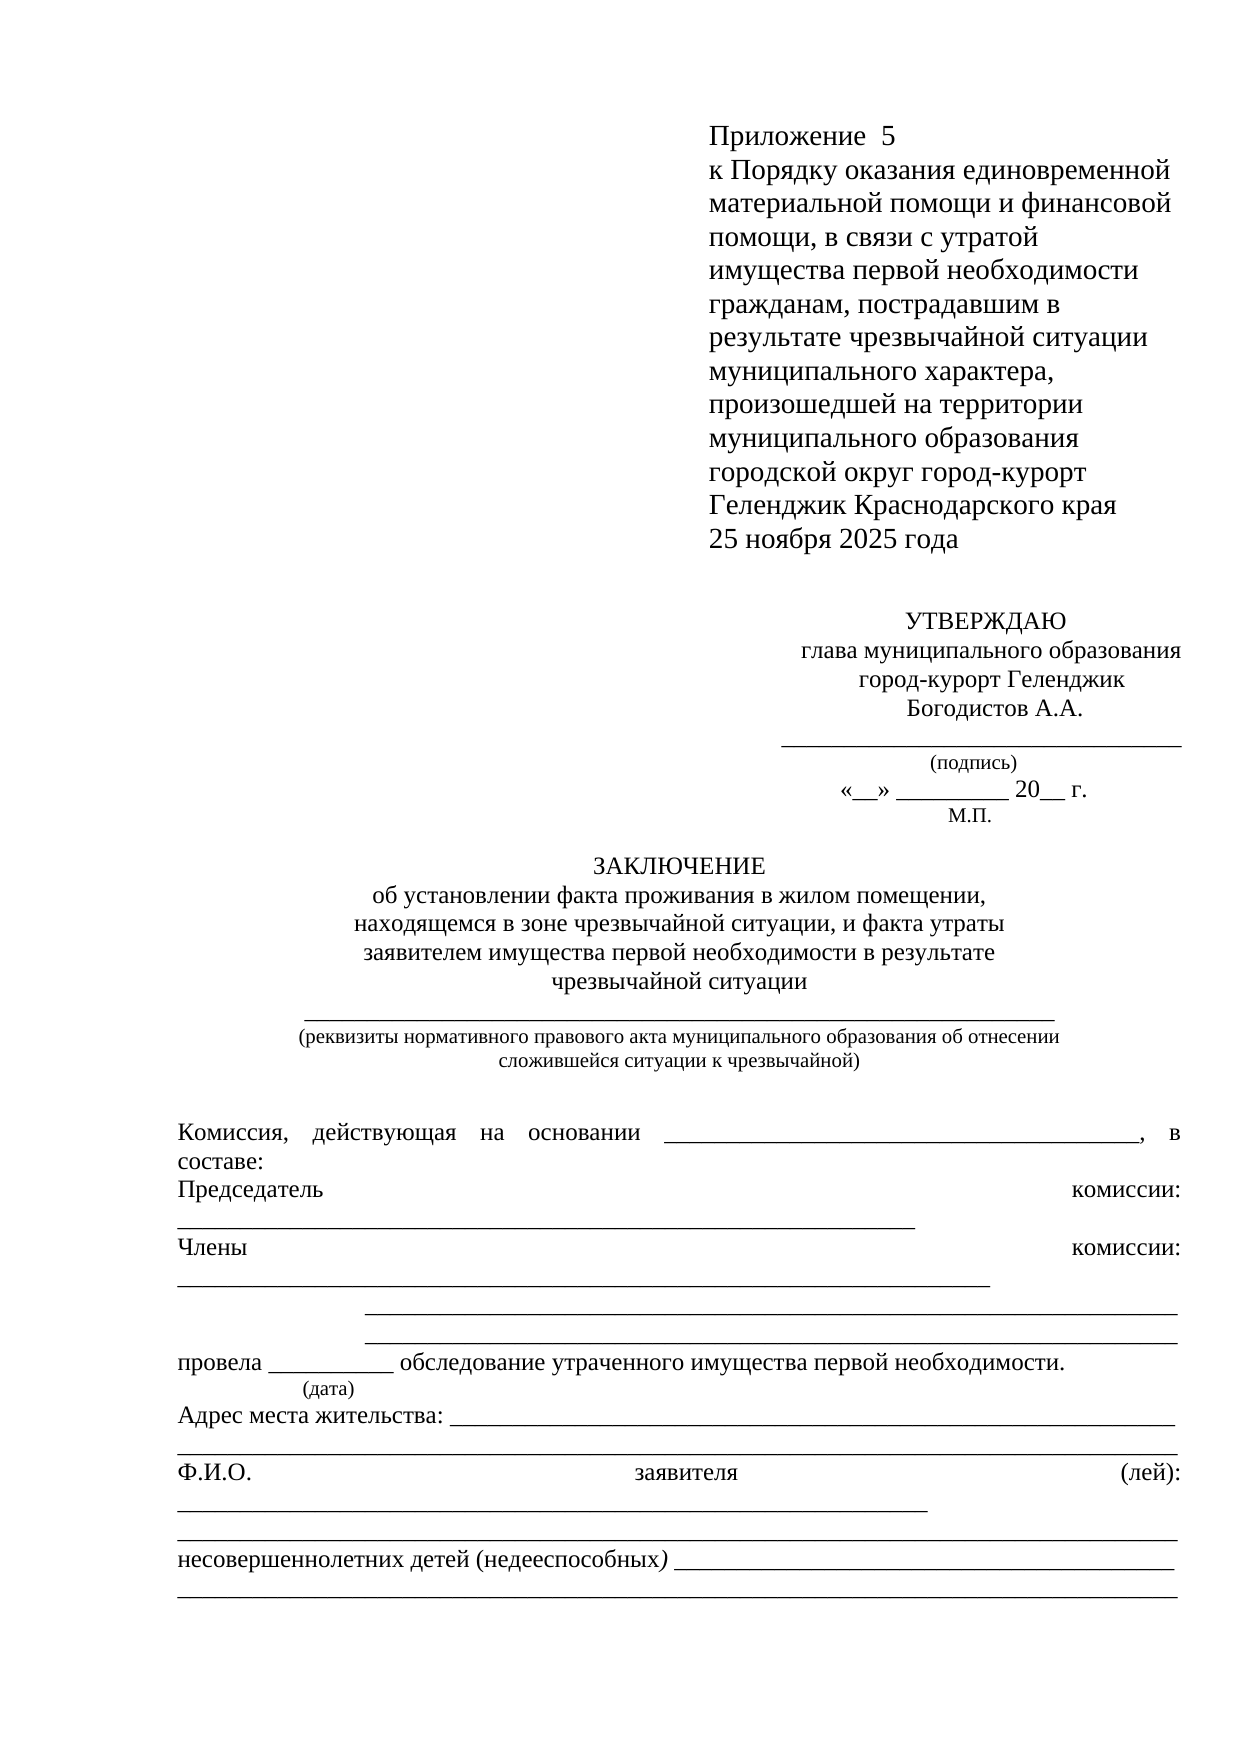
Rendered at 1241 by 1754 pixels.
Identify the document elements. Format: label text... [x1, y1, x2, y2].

text (дата) [177, 1376, 1181, 1400]
text заявителем имущества первой необходимости в результате [177, 937, 1181, 966]
text Комиссия, действующая на основании ______________________________________, в составе: [177, 1117, 1181, 1174]
text Члены комиссии: _________________________________________________________________ [177, 1232, 1181, 1289]
text Богодистов А.А. [177, 693, 1181, 721]
text несовершеннолетних детей (недееспособных) ________________________________________ [177, 1544, 1181, 1572]
text Адрес места жительства: __________________________________________________________ [177, 1400, 1181, 1429]
text сложившейся ситуации к чрезвычайной) [177, 1048, 1181, 1072]
text чрезвычайной ситуации [177, 966, 1181, 995]
text ________________________________ [177, 721, 1181, 750]
text _________________________________________________________________ [177, 1318, 1181, 1347]
text Ф.И.О. заявителя (лей): ____________________________________________________________ [177, 1457, 1181, 1515]
text Председатель комиссии: ___________________________________________________________ [177, 1174, 1181, 1232]
text город-курорт Геленджик [177, 664, 1181, 693]
text УТВЕРЖДАЮ [177, 606, 1181, 635]
text «__» _________ 20__ г. [177, 774, 1181, 803]
text (подпись) [177, 750, 1181, 774]
text об установлении факта проживания в жилом помещении, [177, 880, 1181, 908]
text глава муниципального образования [177, 635, 1181, 664]
text провела __________ обследование утраченного имущества первой необходимости. [177, 1347, 1181, 1376]
text (реквизиты нормативного правового акта муниципального образования об отнесении [177, 1023, 1181, 1048]
text Приложение 5 [709, 118, 1181, 152]
text ________________________________________________________________________________ [177, 1429, 1181, 1457]
text ____________________________________________________________ [177, 995, 1181, 1023]
text находящемся в зоне чрезвычайной ситуации, и факта утраты [177, 908, 1181, 937]
text ________________________________________________________________________________ [177, 1572, 1181, 1601]
text 25 ноября 2025 года [709, 521, 1181, 554]
text ________________________________________________________________________________ [177, 1515, 1181, 1544]
text к Порядку оказания единовременной материальной помощи и финансовой помощи, в связи с утратой имущества первой необходимости гражданам, пострадавшим в результате чрезвычайной ситуации муниципального характера, произошедшей на территории муниципального образования городской округ город-курорт Геленджик Краснодарского края [709, 152, 1181, 521]
text _________________________________________________________________ [177, 1289, 1181, 1318]
text ЗАКЛЮЧЕНИЕ [177, 851, 1181, 880]
text М.П. [177, 803, 1181, 827]
